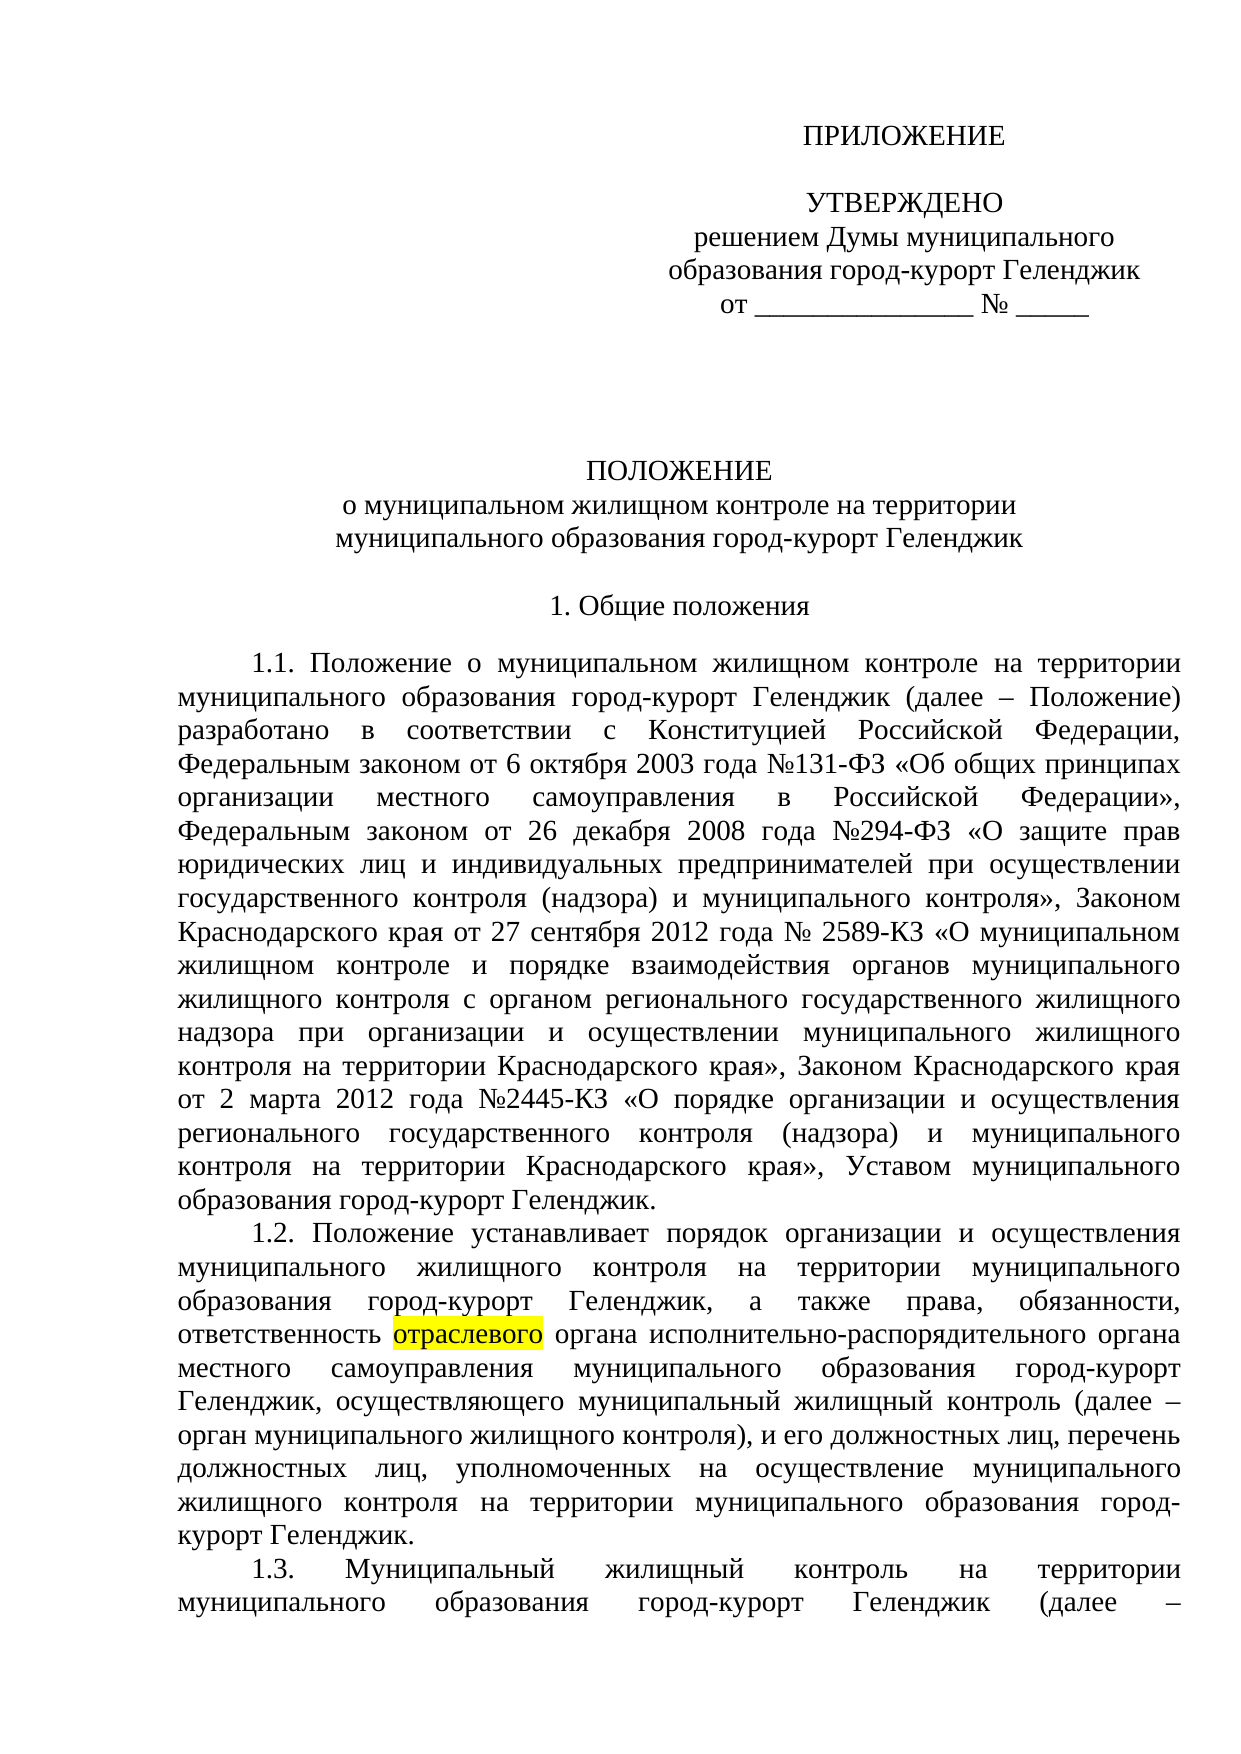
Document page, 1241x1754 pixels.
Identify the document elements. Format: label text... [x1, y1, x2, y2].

text от _______________ № _____ [627, 286, 1181, 319]
text образования город-курорт Геленджик [627, 252, 1181, 286]
text ПОЛОЖЕНИЕ [177, 453, 1181, 487]
text 1. Общие положения [177, 588, 1181, 621]
text о муниципальном жилищном контроле на территории [177, 487, 1181, 521]
text УТВЕРЖДЕНО [627, 185, 1181, 219]
text муниципального образования город-курорт Геленджик [177, 521, 1181, 554]
text 1.2. Положение устанавливает порядок организации и осуществления муниципального жилищного контроля на территории муниципального образования город-курорт Геленджик, а также права, обязанности, ответственность отраслевого органа исполнительно-распорядительного органа местного самоуправления муниципального образования город-курорт Геленджик, осуществляющего муниципальный жилищный контроль (далее – орган муниципального жилищного контроля), и его должностных лиц, перечень должностных лиц, уполномоченных на осуществление муниципального жилищного контроля на территории муниципального образования город-курорт Геленджик. [177, 1216, 1181, 1551]
text решением Думы муниципального [627, 219, 1181, 252]
text 1.1. Положение о муниципальном жилищном контроле на территории муниципального образования город-курорт Геленджик (далее – Положение) разработано в соответствии с Конституцией Российской Федерации, Федеральным законом от 6 октября 2003 года №131-ФЗ «Об общих принципах организации местного самоуправления в Российской Федерации», Федеральным законом от 26 декабря 2008 года №294-ФЗ «О защите прав юридических лиц и индивидуальных предпринимателей при осуществлении государственного контроля (надзора) и муниципального контроля», Законом Краснодарского края от 27 сентября 2012 года № 2589-КЗ «О муниципальном жилищном контроле и порядке взаимодействия органов муниципального жилищного контроля с органом регионального государственного жилищного надзора при организации и осуществлении муниципального жилищного контроля на территории Краснодарского края», Законом Краснодарского края от 2 марта 2012 года №2445-КЗ «О порядке организации и осуществления регионального государственного контроля (надзора) и муниципального контроля на территории Краснодарского края», Уставом муниципального образования город-курорт Геленджик. [177, 645, 1181, 1216]
text ПРИЛОЖЕНИЕ [627, 118, 1181, 152]
